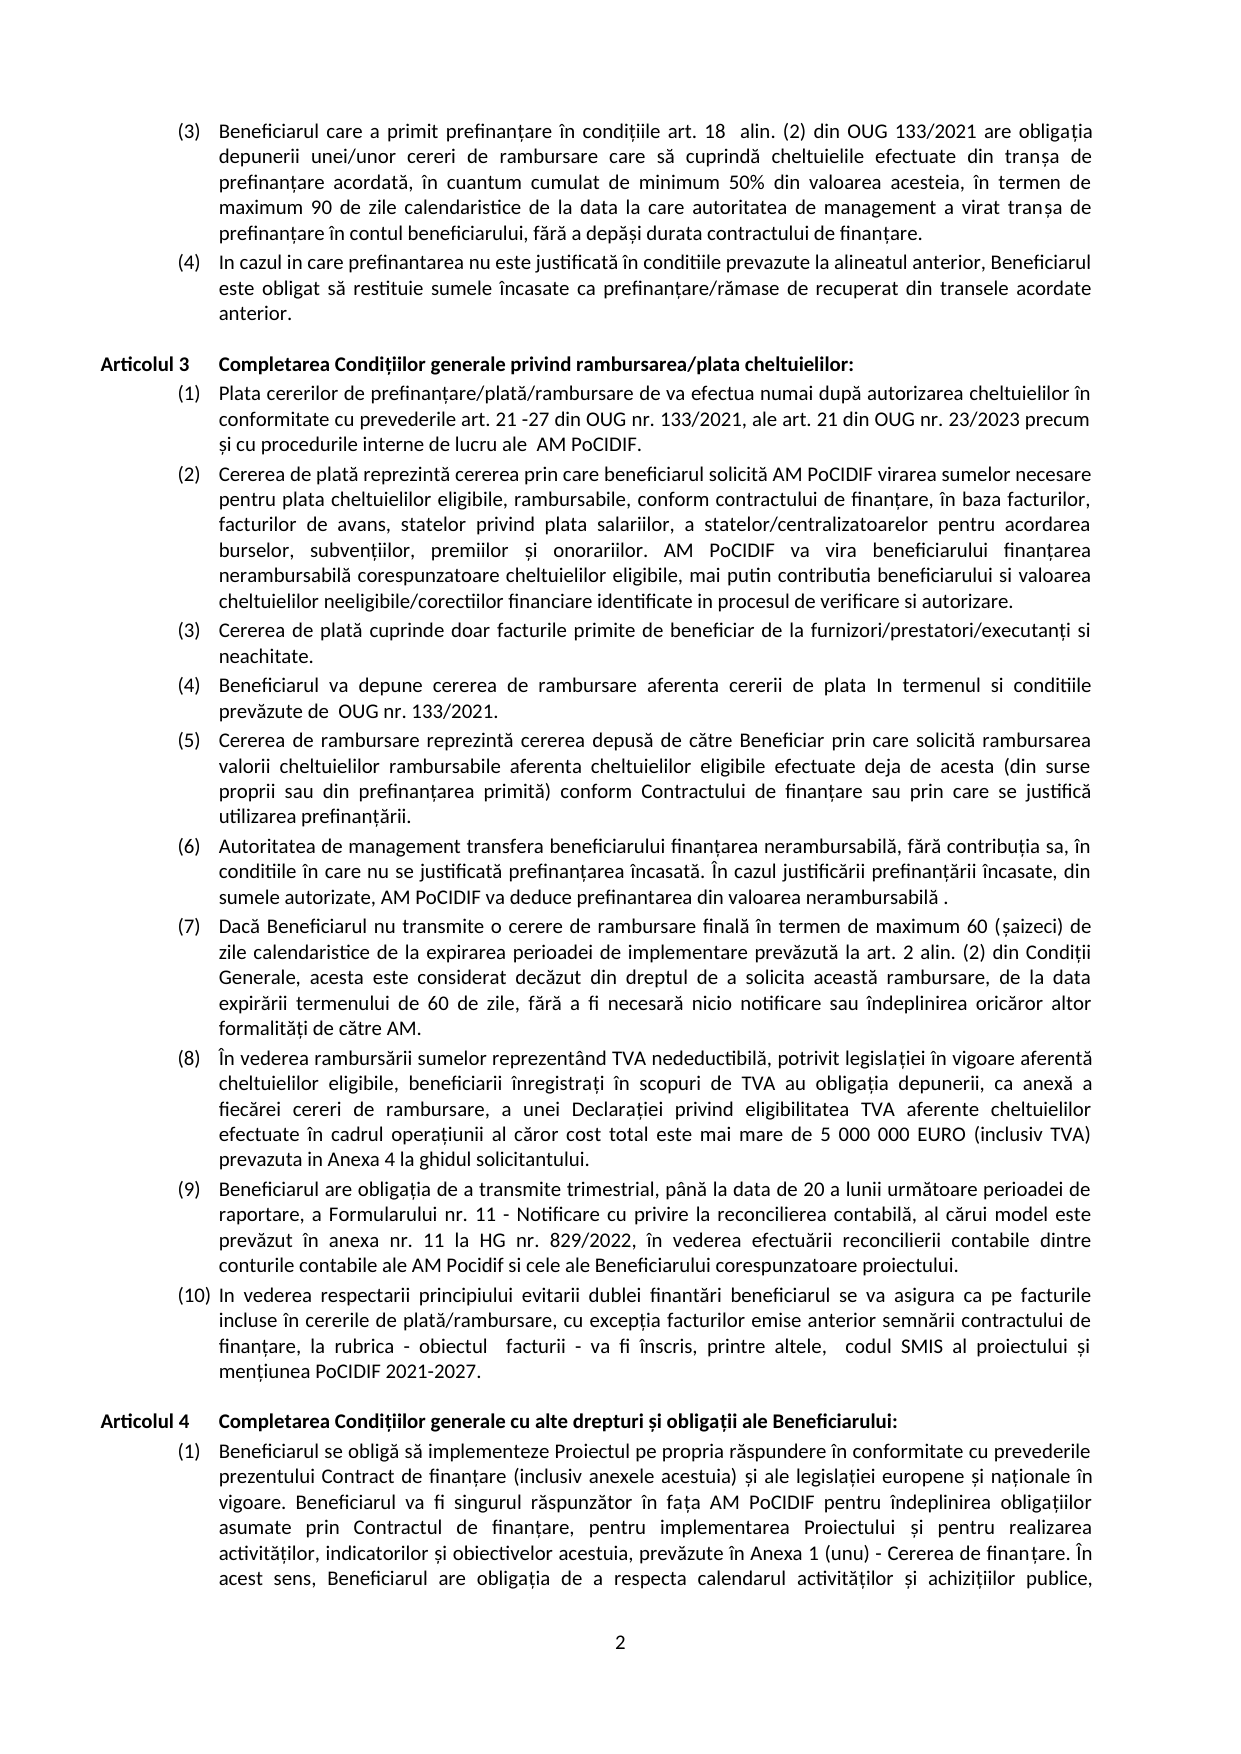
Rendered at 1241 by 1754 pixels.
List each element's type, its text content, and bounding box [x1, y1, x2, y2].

list Dacă Beneficiarul nu transmite o cerere de rambursare finală în termen de maximum 60 (şaizeci) de zile calendaristice de la expirarea perioadei de implementare prevăzută la art. 2 alin. (2) din Condiții Generale, acesta este considerat decăzut din dreptul de a solicita această rambursare, de la data expirării termenului de 60 de zile, fără a fi necesară nicio notificare sau îndeplinirea oricăror altor formalităţi de către AM. [177, 914, 1093, 1041]
list Plata cererilor de prefinanțare/plată/rambursare de va efectua numai după autorizarea cheltuielilor în conformitate cu prevederile art. 21 -27 din OUG nr. 133/2021, ale art. 21 din OUG nr. 23/2023 precum și cu procedurile interne de lucru ale AM PoCIDIF. [177, 380, 1093, 457]
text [177, 1438, 1093, 1591]
list Cererea de rambursare reprezintă cererea depusă de către Beneficiar prin care solicită rambursarea valorii cheltuielilor rambursabile aferenta cheltuielilor eligibile efectuate deja de acesta (din surse proprii sau din prefinanțarea primită) conform Contractului de finanțare sau prin care se justifică utilizarea prefinanţării. [177, 727, 1093, 829]
list În vederea rambursării sumelor reprezentând TVA nedeductibilă, potrivit legislaţiei în vigoare aferentă cheltuielilor eligibile, beneficiarii înregistraţi în scopuri de TVA au obligaţia depunerii, ca anexă a fiecărei cereri de rambursare, a unei Declaraţiei privind eligibilitatea TVA aferente cheltuielilor efectuate în cadrul operațiunii al căror cost total este mai mare de 5 000 000 EURO (inclusiv TVA) prevazuta in Anexa 4 la ghidul solicitantului. [177, 1045, 1093, 1172]
list Beneficiarul are obligaţia de a transmite trimestrial, până la data de 20 a lunii următoare perioadei de raportare, a Formularului nr. 11 - Notificare cu privire la reconcilierea contabilă, al cărui model este prevăzut în anexa nr. 11 la HG nr. 829/2022, în vederea efectuării reconcilierii contabile dintre conturile contabile ale AM Pocidif si cele ale Beneficiarului corespunzatoare proiectului. [177, 1176, 1093, 1278]
list Cererea de plată cuprinde doar facturile primite de beneficiar de la furnizori/prestatori/executanți si neachitate. [177, 617, 1093, 668]
list Cererea de plată reprezintă cererea prin care beneficiarul solicită AM PoCIDIF virarea sumelor necesare pentru plata cheltuielilor eligibile, rambursabile, conform contractului de finanțare, în baza facturilor, facturilor de avans, statelor privind plata salariilor, a statelor/centralizatoarelor pentru acordarea burselor, subvențiilor, premiilor şi onorariilor. AM PoCIDIF va vira beneficiarului finanțarea nerambursabilă corespunzatoare cheltuielilor eligibile, mai putin contributia beneficiarului si valoarea cheltuielilor neeligibile/corectiilor financiare identificate in procesul de verificare si autorizare. [177, 461, 1093, 613]
text Completarea Condițiilor generale cu alte drepturi și obligații ale Beneficiarului: [100, 1409, 1093, 1434]
list Beneficiarul care a primit prefinanţare în condițiile art. 18 alin. (2) din OUG 133/2021 are obligaţia depunerii unei/unor cereri de rambursare care să cuprindă cheltuielile efectuate din tranşa de prefinanţare acordată, în cuantum cumulat de minimum 50% din valoarea acesteia, în termen de maximum 90 de zile calendaristice de la data la care autoritatea de management a virat tranşa de prefinanţare în contul beneficiarului, fără a depăşi durata contractului de finanţare. [177, 118, 1093, 245]
list In cazul in care prefinantarea nu este justificată în conditiile prevazute la alineatul anterior, Beneficiarul este obligat să restituie sumele încasate ca prefinanțare/rămase de recuperat din transele acordate anterior. [177, 249, 1093, 326]
text Completarea Condițiilor generale privind rambursarea/plata cheltuielilor: [100, 351, 1093, 376]
list Beneficiarul va depune cererea de rambursare aferenta cererii de plata In termenul si conditiile prevăzute de OUG nr. 133/2021. [177, 672, 1093, 723]
list Autoritatea de management transfera beneficiarului finanțarea nerambursabilă, fără contribuția sa, în conditiile în care nu se justificată prefinanțarea încasată. În cazul justificării prefinanțării încasate, din sumele autorizate, AM PoCIDIF va deduce prefinantarea din valoarea nerambursabilă . [177, 833, 1093, 909]
list In vederea respectarii principiului evitarii dublei finantări beneficiarul se va asigura ca pe facturile incluse în cererile de plată/rambursare, cu excepția facturilor emise anterior semnării contractului de finanțare, la rubrica - obiectul facturii - va fi înscris, printre altele, codul SMIS al proiectului și mențiunea PoCIDIF 2021-2027. [177, 1282, 1093, 1384]
